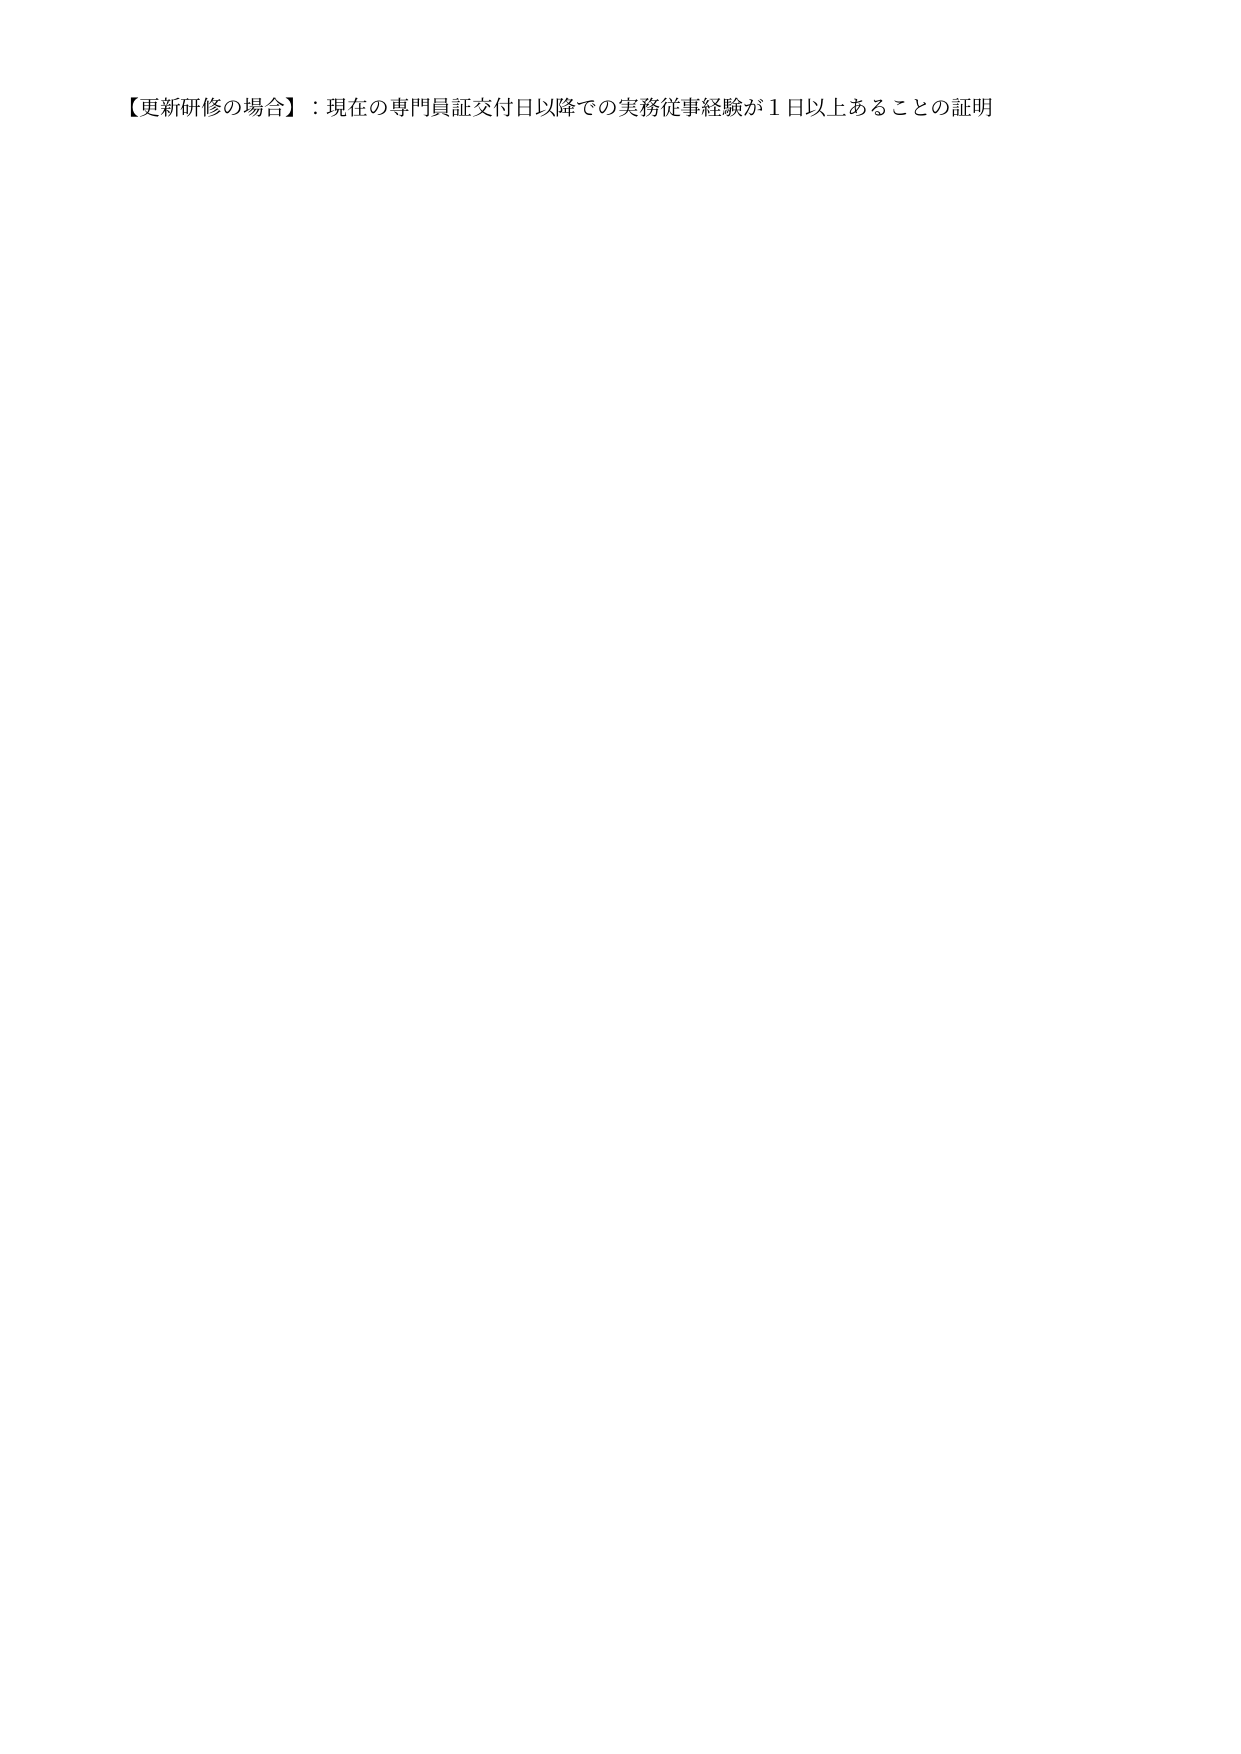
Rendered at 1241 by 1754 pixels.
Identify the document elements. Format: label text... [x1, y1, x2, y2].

text 【更新研修の場合】：現在の専門員証交付日以降での実務従事経験が１日以上あることの証明 [118, 89, 1122, 124]
